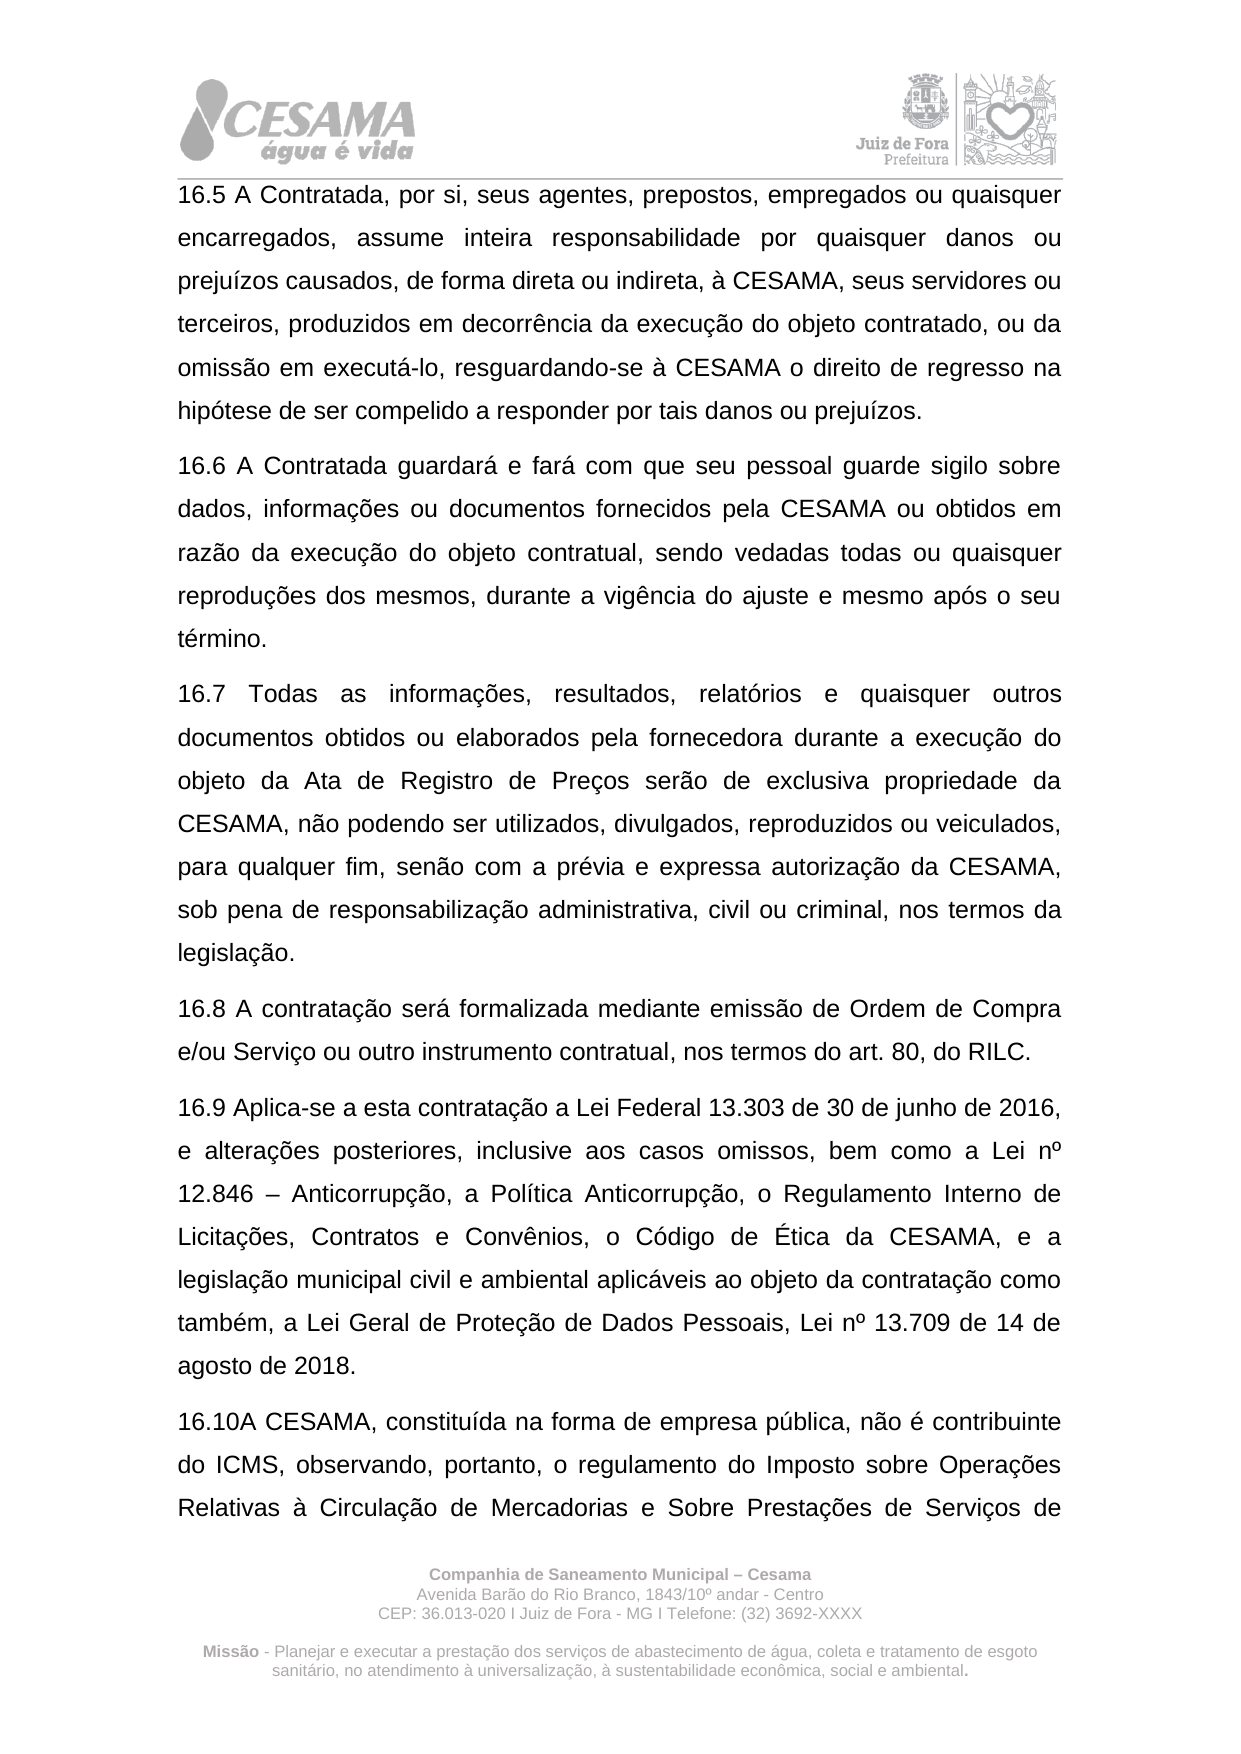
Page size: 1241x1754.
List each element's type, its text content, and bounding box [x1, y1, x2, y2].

text 16.7 Todas as informações, resultados, relatórios e quaisquer outros documentos obtidos ou elaborados pela fornecedora durante a execução do objeto da Ata de Registro de Preços serão de exclusiva propriedade da CESAMA, não podendo ser utilizados, divulgados, reproduzidos ou veiculados, para qualquer fim, senão com a prévia e expressa autorização da CESAMA, sob pena de responsabilização administrativa, civil ou criminal, nos termos da legislação. [177, 679, 1063, 967]
text 16.6 A Contratada guardará e fará com que seu pessoal guarde sigilo sobre dados, informações ou documentos fornecidos pela CESAMA ou obtidos em razão da execução do objeto contratual, sendo vedadas todas ou quaisquer reproduções dos mesmos, durante a vigência do ajuste e mesmo após o seu término. [177, 451, 1063, 652]
text 16.8 A contratação será formalizada mediante emissão de Ordem de Compra e/ou Serviço ou outro instrumento contratual, nos termos do art. 80, do RILC. [177, 994, 1063, 1066]
text 16.9 Aplica-se a esta contratação a Lei Federal 13.303 de 30 de junho de 2016, e alterações posteriores, inclusive aos casos omissos, bem como a Lei nº 12.846 – Anticorrupção, a Política Anticorrupção, o Regulamento Interno de Licitações, Contratos e Convênios, o Código de Ética da CESAMA, e a legislação municipal civil e ambiental aplicáveis ao objeto da contratação como também, a Lei Geral de Proteção de Dados Pessoais, Lei nº 13.709 de 14 de agosto de 2018. [177, 1092, 1063, 1380]
picture [177, 73, 1064, 180]
text 16.5 A Contratada, por si, seus agentes, prepostos, empregados ou quaisquer encarregados, assume inteira responsabilidade por quaisquer danos ou prejuízos causados, de forma direta ou indireta, à CESAMA, seus servidores ou terceiros, produzidos em decorrência da execução do objeto contratado, ou da omissão em executá-lo, resguardando-se à CESAMA o direito de regresso na hipótese de ser compelido a responder por tais danos ou prejuízos. [177, 180, 1063, 424]
